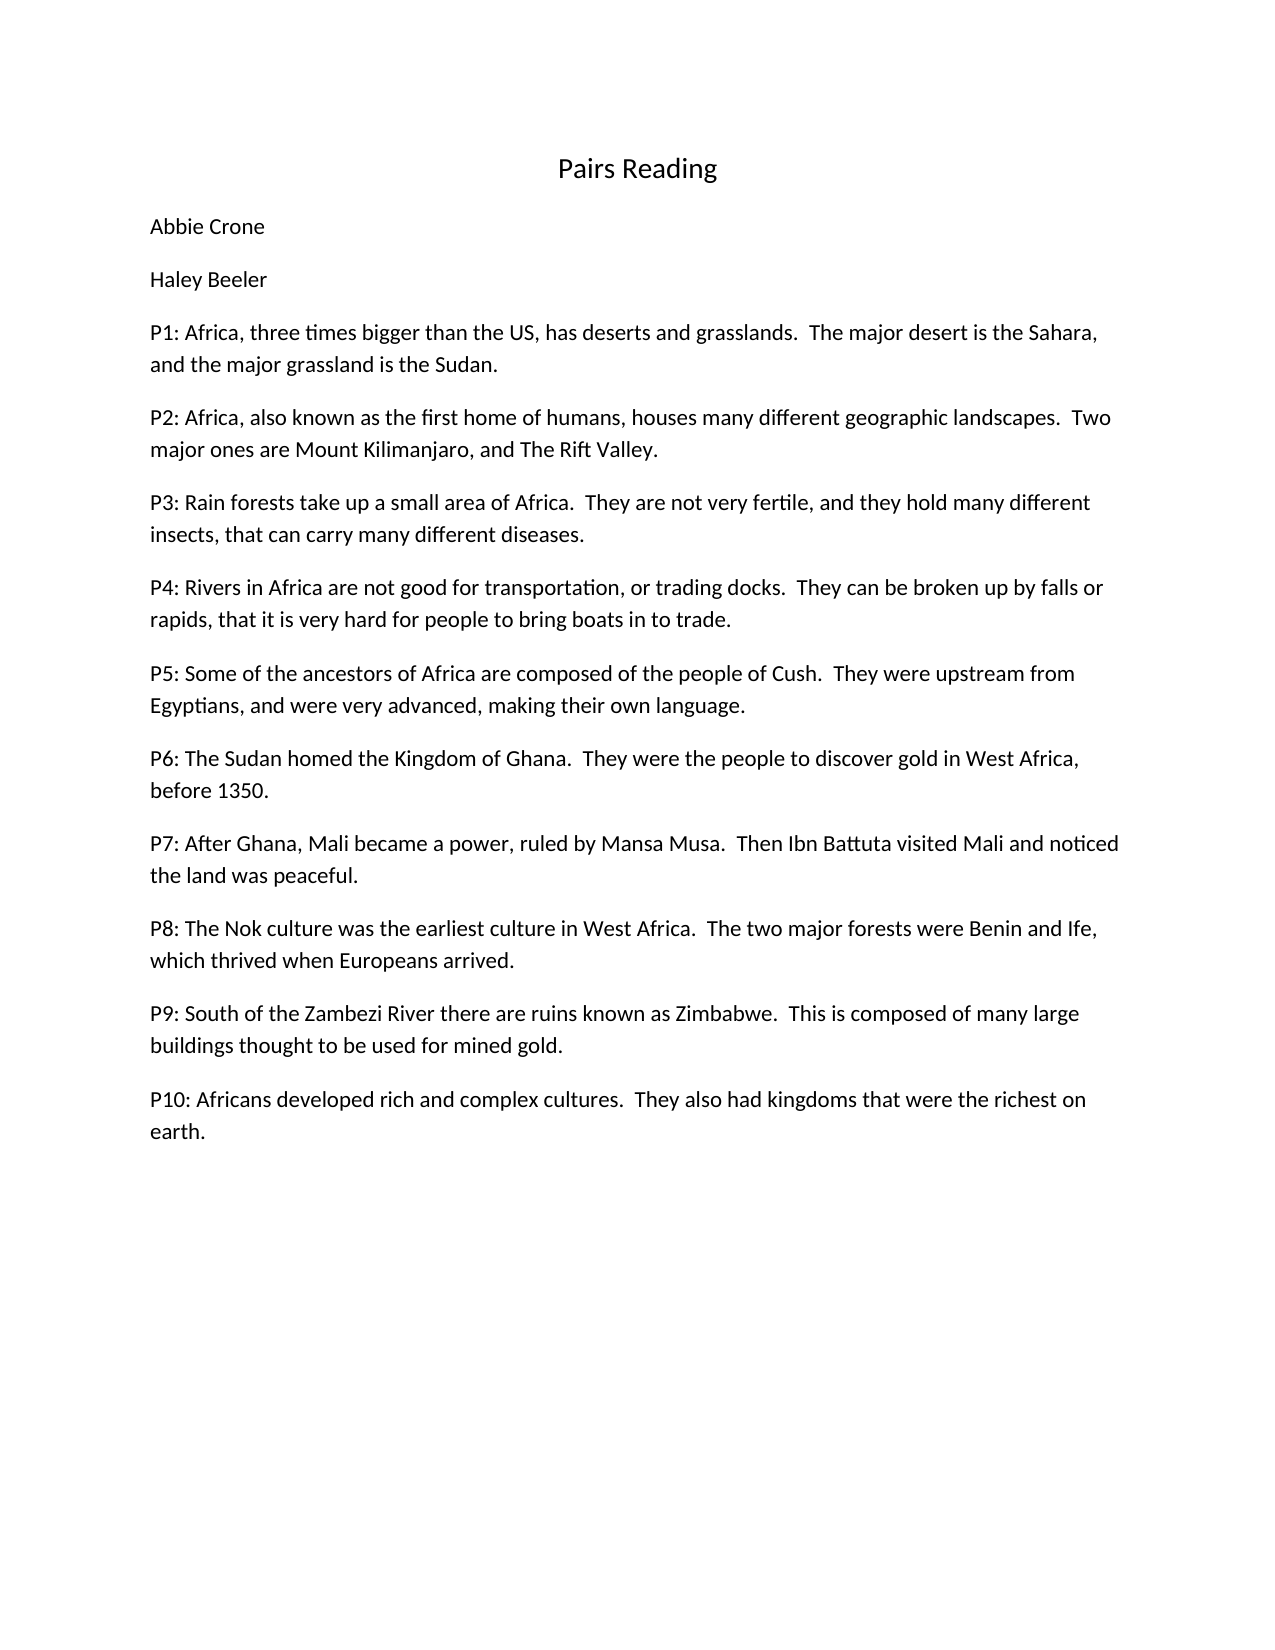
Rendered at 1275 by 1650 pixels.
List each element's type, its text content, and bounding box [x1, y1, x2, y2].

text P6: The Sudan homed the Kingdom of Ghana. They were the people to discover gold in West Africa, before 1350. [150, 744, 1125, 804]
text P1: Africa, three times bigger than the US, has deserts and grasslands. The major desert is the Sahara, and the major grassland is the Sudan. [150, 318, 1125, 378]
text P2: Africa, also known as the first home of humans, houses many different geographic landscapes. Two major ones are Mount Kilimanjaro, and The Rift Valley. [150, 403, 1125, 463]
text Pairs Reading [150, 150, 1125, 186]
text P3: Rain forests take up a small area of Africa. They are not very fertile, and they hold many different insects, that can carry many different diseases. [150, 488, 1125, 548]
text P9: South of the Zambezi River there are ruins known as Zimbabwe. This is composed of many large buildings thought to be used for mined gold. [150, 999, 1125, 1060]
text Abbie Crone [150, 212, 1125, 240]
text P8: The Nok culture was the earliest culture in West Africa. The two major forests were Benin and Ife, which thrived when Europeans arrived. [150, 914, 1125, 974]
text P5: Some of the ancestors of Africa are composed of the people of Cush. They were upstream from Egyptians, and were very advanced, making their own language. [150, 659, 1125, 719]
text P7: After Ghana, Mali became a power, ruled by Mansa Musa. Then Ibn Battuta visited Mali and noticed the land was peaceful. [150, 829, 1125, 889]
text P10: Africans developed rich and complex cultures. They also had kingdoms that were the richest on earth. [150, 1085, 1125, 1145]
text P4: Rivers in Africa are not good for transportation, or trading docks. They can be broken up by falls or rapids, that it is very hard for people to bring boats in to trade. [150, 573, 1125, 634]
text Haley Beeler [150, 265, 1125, 293]
